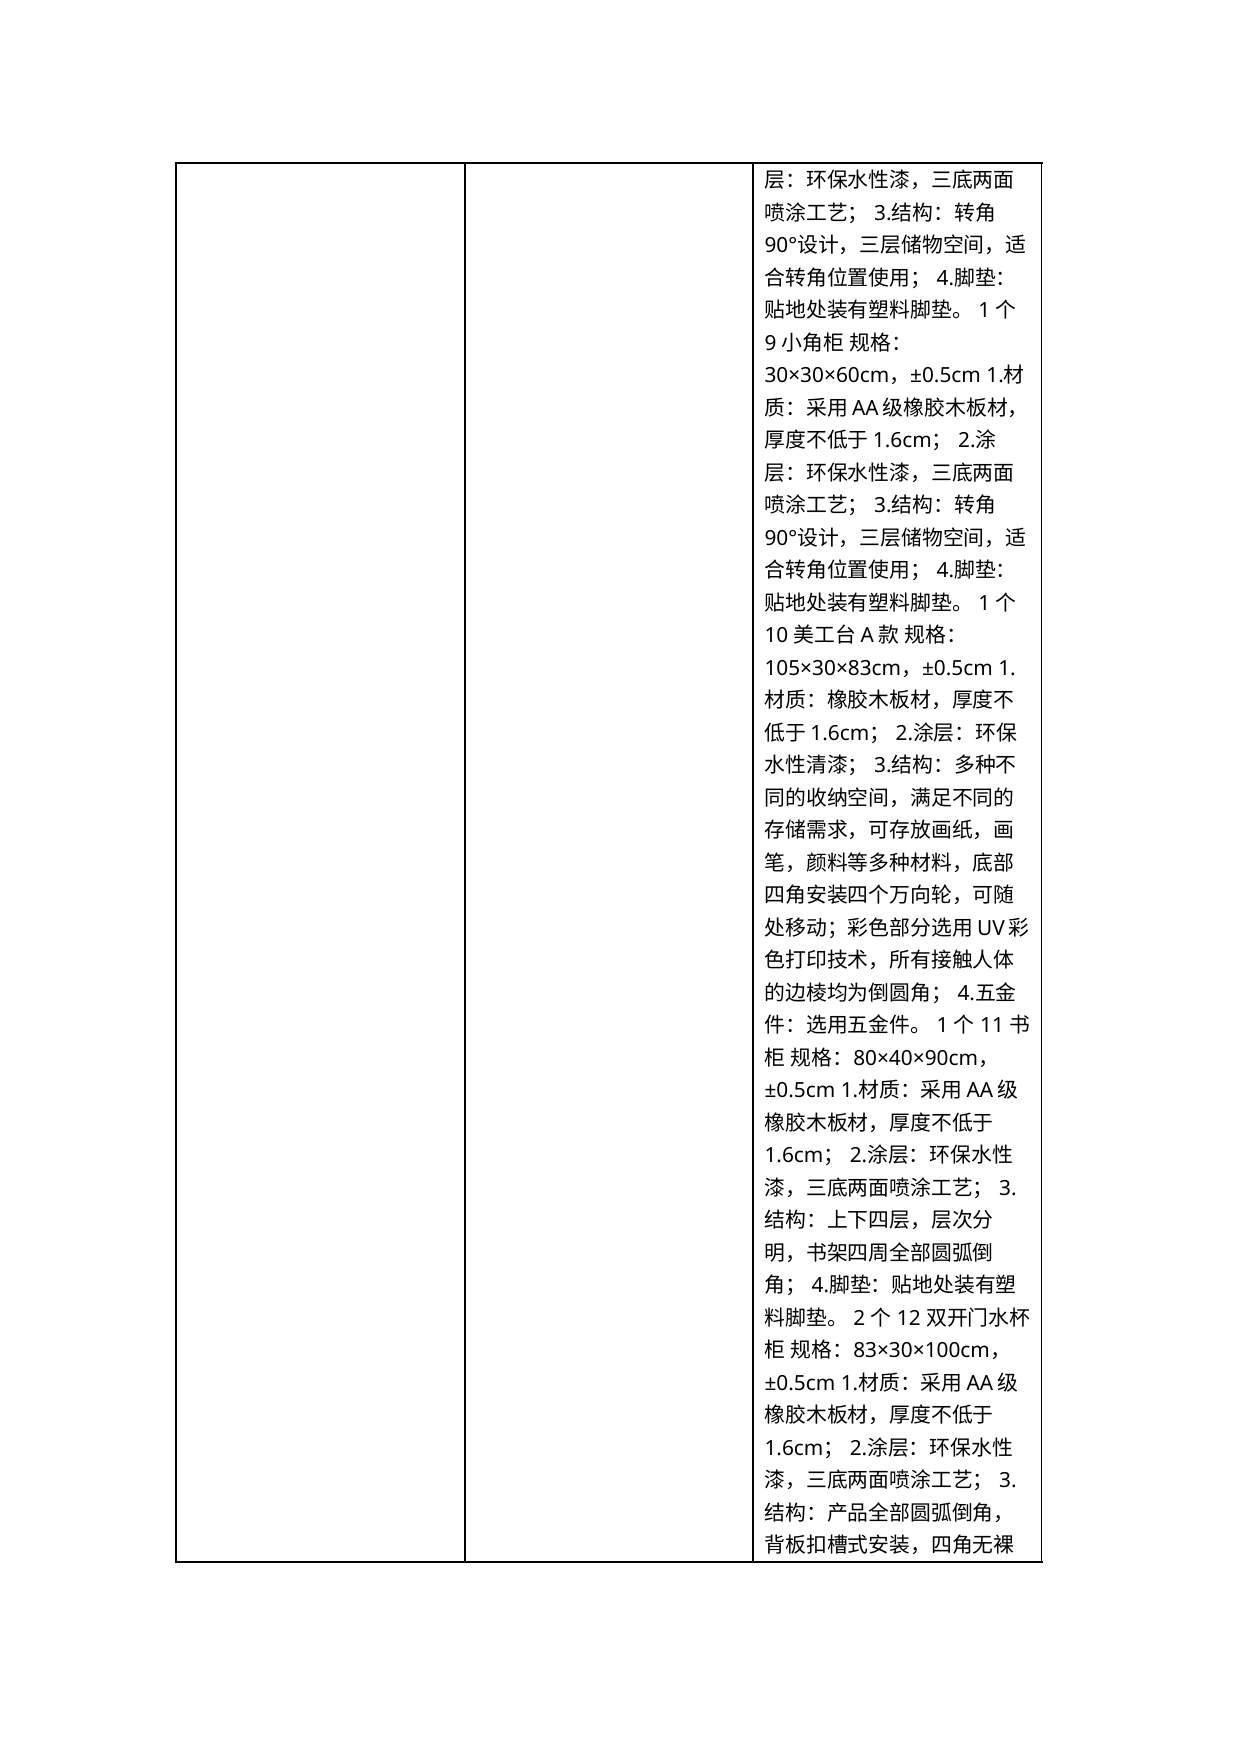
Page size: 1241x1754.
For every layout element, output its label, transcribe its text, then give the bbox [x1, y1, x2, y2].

table_cell [466, 164, 752, 1561]
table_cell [754, 164, 1041, 1561]
table_cell 1 [177, 164, 464, 1561]
